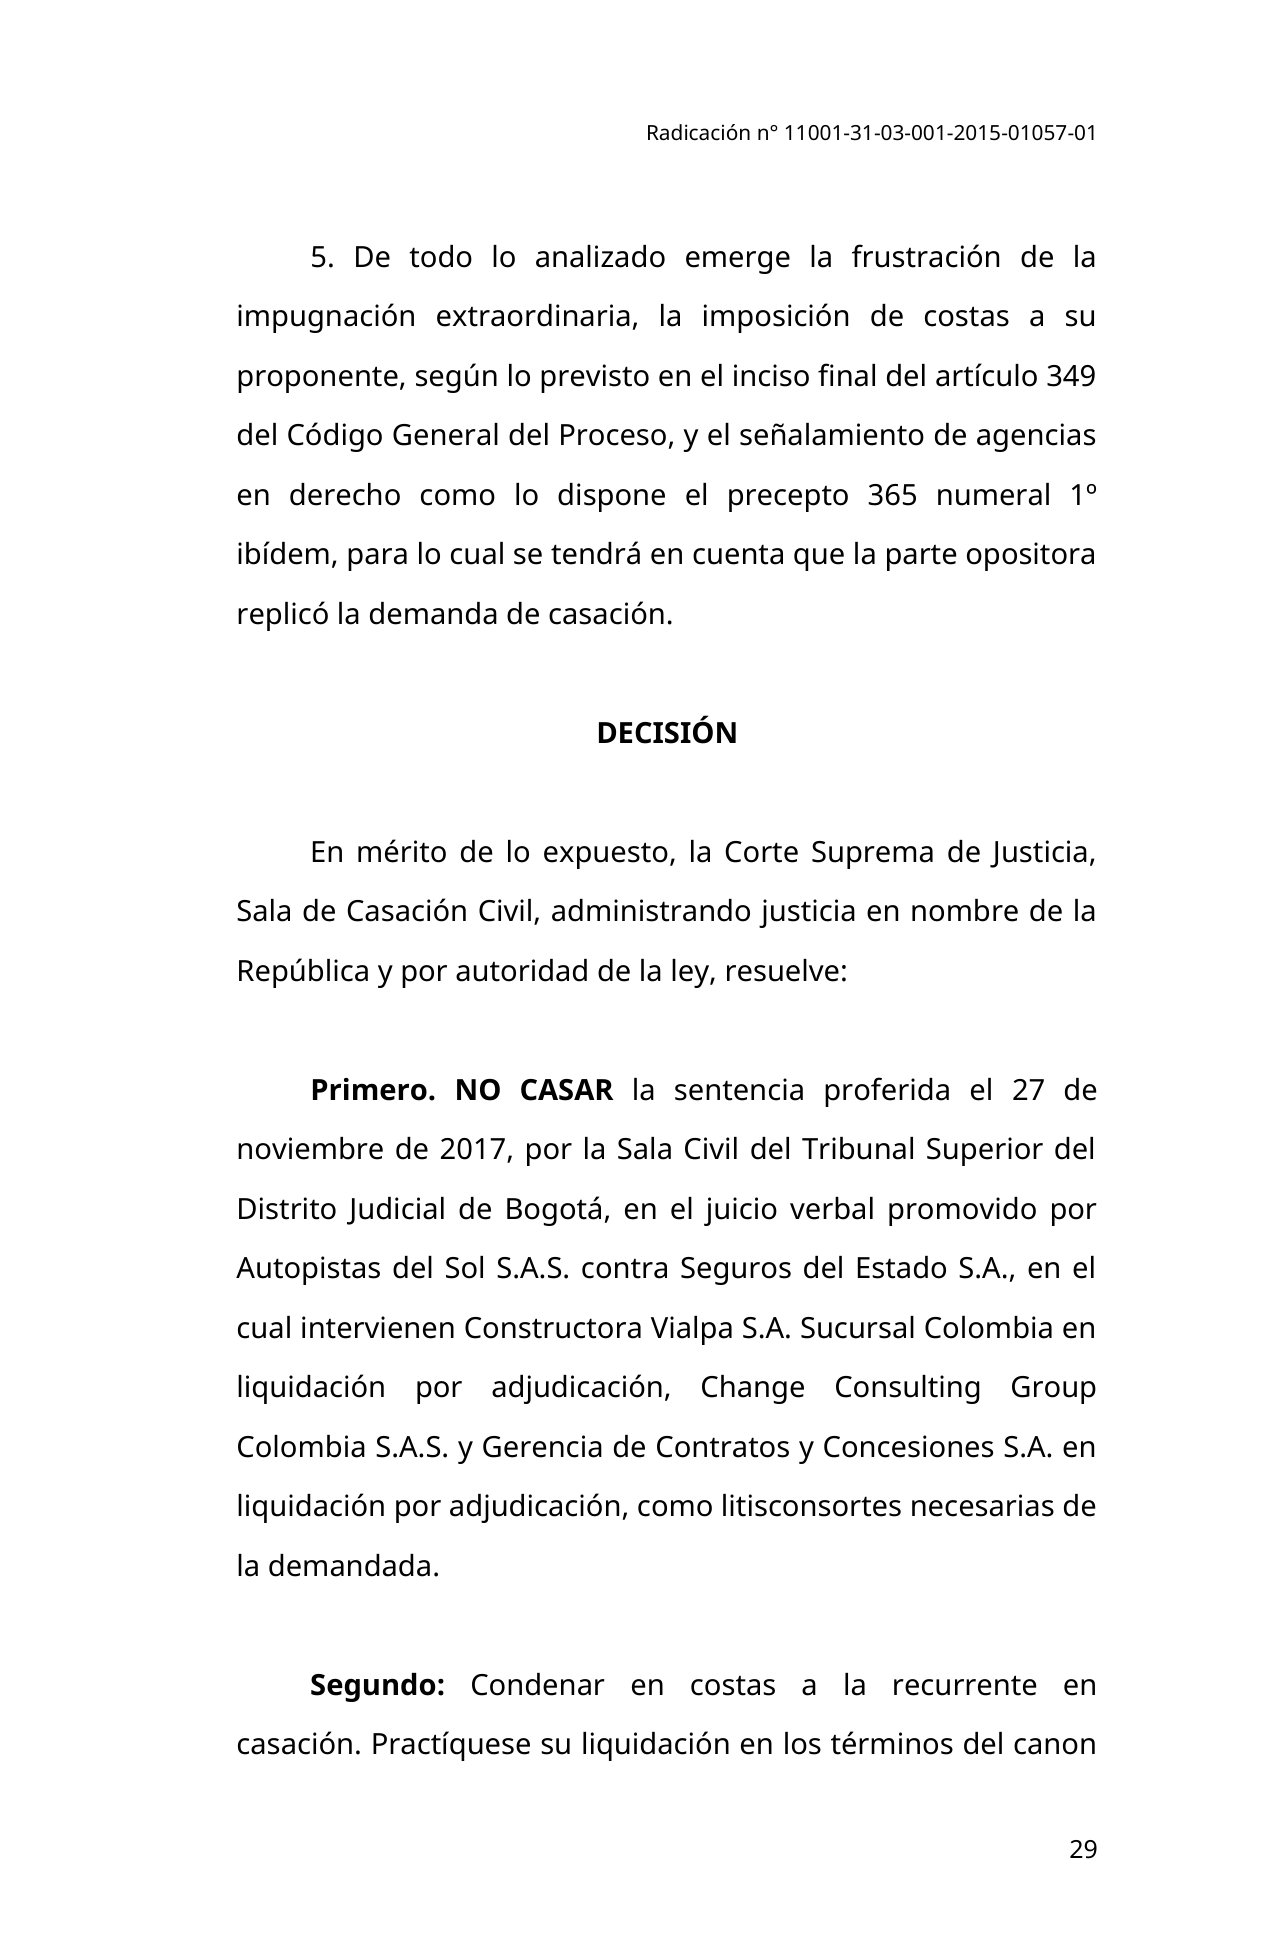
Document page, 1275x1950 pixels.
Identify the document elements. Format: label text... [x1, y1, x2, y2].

text 5. De todo lo analizado emerge la frustración de la impugnación extraordinaria, la imposición de costas a su proponente, según lo previsto en el inciso final del artículo 349 del Código General del Proceso, y el señalamiento de agencias en derecho como lo dispone el precepto 365 numeral 1º ibídem, para lo cual se tendrá en cuenta que la parte opositora replicó la demanda de casación. [236, 236, 1098, 633]
text Primero. NO CASAR la sentencia proferida el 27 de noviembre de 2017, por la Sala Civil del Tribunal Superior del Distrito Judicial de Bogotá, en el juicio verbal promovido por Autopistas del Sol S.A.S. contra Seguros del Estado S.A., en el cual intervienen Constructora Vialpa S.A. Sucursal Colombia en liquidación por adjudicación, Change Consulting Group Colombia S.A.S. y Gerencia de Contratos y Concesiones S.A. en liquidación por adjudicación, como litisconsortes necesarias de la demandada. [236, 1069, 1098, 1584]
text En mérito de lo expuesto, la Corte Suprema de Justicia, Sala de Casación Civil, administrando justicia en nombre de la República y por autoridad de la ley, resuelve: [236, 831, 1098, 990]
text DECISIÓN [236, 712, 1098, 752]
